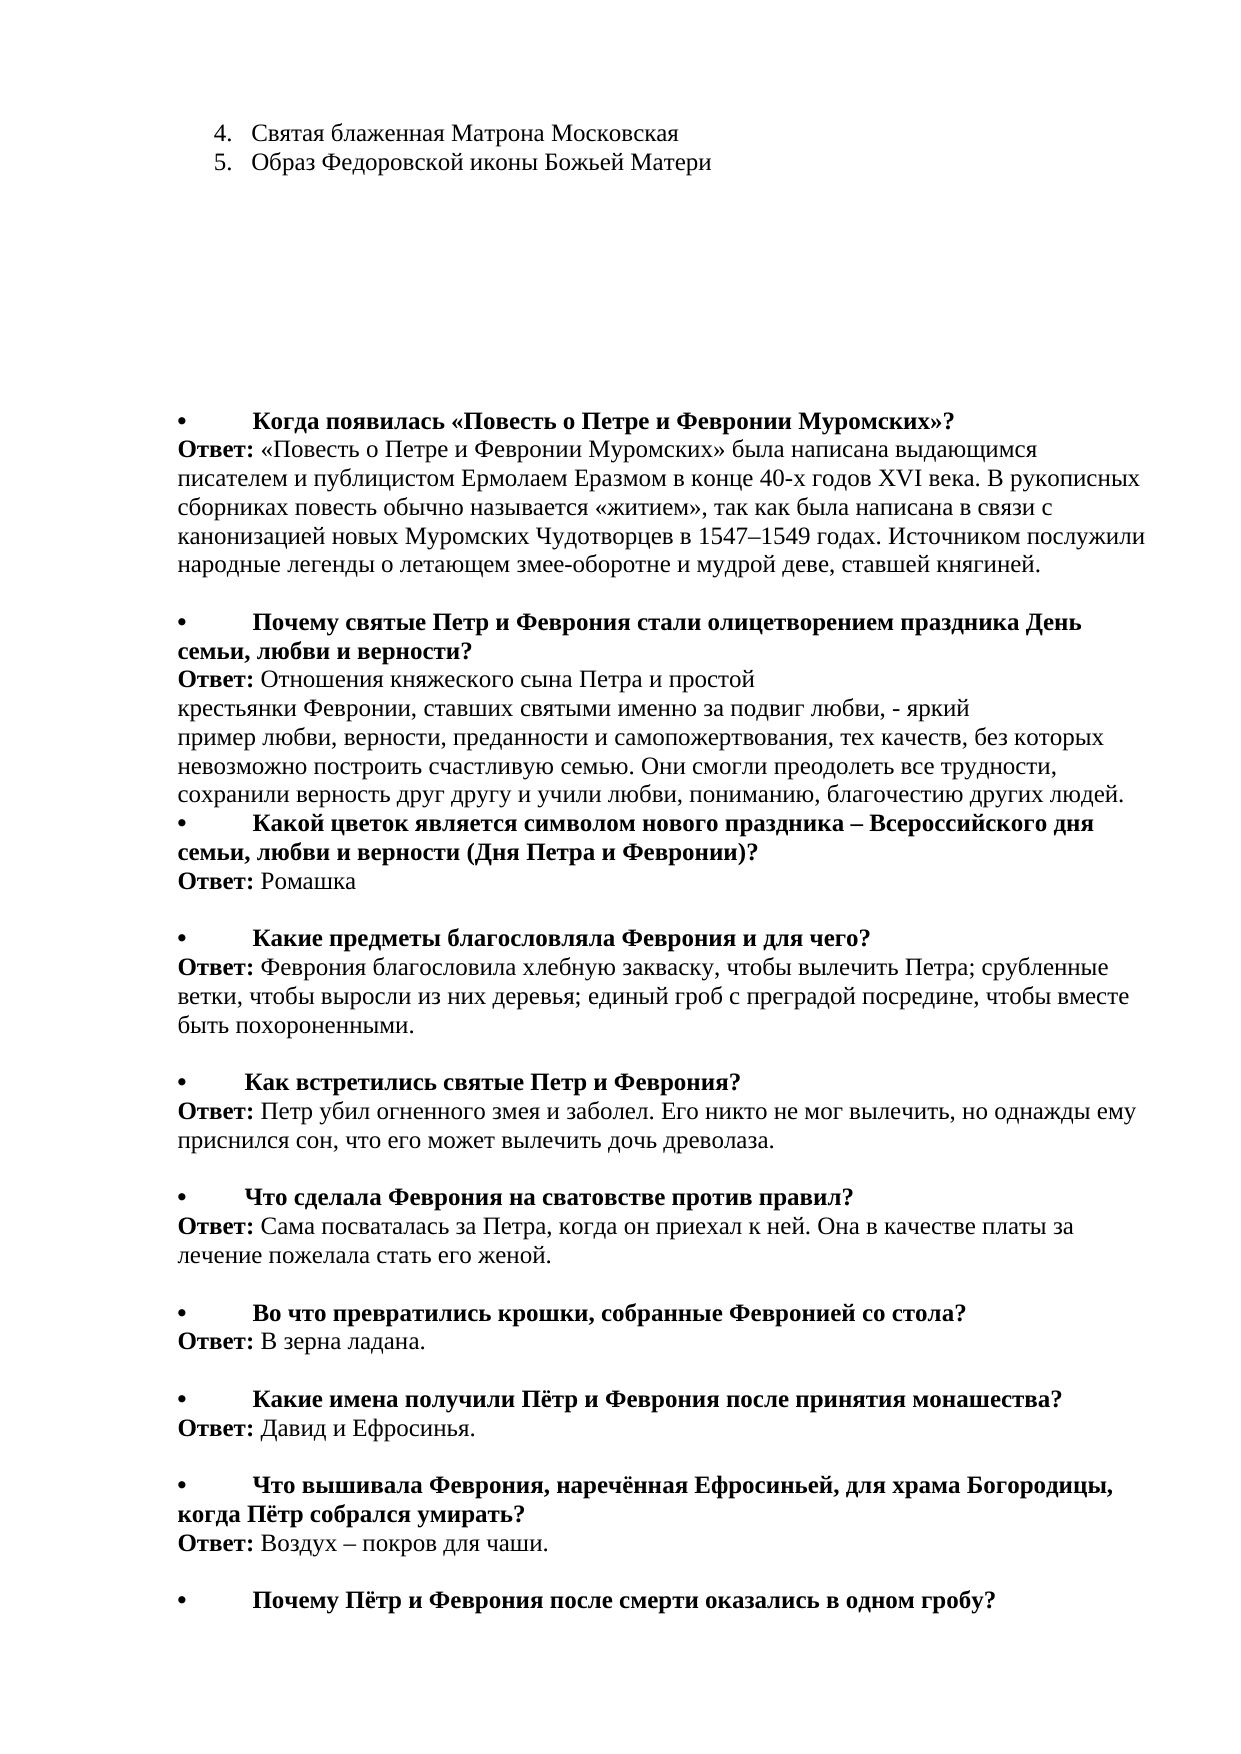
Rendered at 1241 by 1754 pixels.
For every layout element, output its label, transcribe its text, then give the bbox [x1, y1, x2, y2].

text Ответ: Отношения княжеского сына Петра и простой крестьянки Февронии, ставших святыми именно за подвиг любви, - яркий пример любви, верности, преданности и самопожертвования, тех качеств, без которых невозможно построить счастливую семью. Они смогли преодолеть все трудности, сохранили верность друг другу и учили любви, пониманию, благочестию других людей. [177, 664, 1152, 808]
text Ответ: Давид и Ефросинья. [177, 1413, 1152, 1441]
list Образ Федоровской иконы Божьей Матери [213, 147, 1152, 176]
list Какие предметы благословляла Феврония и для чего? [177, 923, 1152, 952]
text Ответ: Феврония благословила хлебную закваску, чтобы вылечить Петра; срубленные ветки, чтобы выросли из них деревья; единый гроб с преградой посредине, чтобы вместе быть похороненными. [177, 952, 1152, 1038]
text Ответ: В зерна ладана. [177, 1326, 1152, 1355]
list Почему святые Петр и Феврония стали олицетворением праздника День семьи, любви и верности? [177, 607, 1152, 664]
text Ответ: Воздух – покров для чаши. [177, 1528, 1152, 1557]
list Что сделала Феврония на сватовстве против правил? [177, 1182, 1152, 1211]
list Почему Пётр и Феврония после смерти оказались в одном гробу? [177, 1585, 1152, 1614]
list Как встретились святые Петр и Феврония? [177, 1067, 1152, 1096]
list Во что превратились крошки, собранные Февронией со стола? [177, 1297, 1152, 1326]
list Какой цветок является символом нового праздника – Всероссийского дня семьи, любви и верности (Дня Петра и Февронии)? [177, 808, 1152, 866]
text Ответ: Сама посваталась за Петра, когда он приехал к ней. Она в качестве платы за лечение пожелала стать его женой. [177, 1211, 1152, 1269]
text Ответ: Петр убил огненного змея и заболел. Его никто не мог вылечить, но однажды ему приснился сон, что его может вылечить дочь древолаза. [177, 1096, 1152, 1154]
list Святая блаженная Матрона Московская [213, 118, 1152, 147]
list Что вышивала Феврония, наречённая Ефросиньей, для храма Богородицы, когда Пётр собрался умирать? [177, 1470, 1152, 1528]
list Какие имена получили Пётр и Феврония после принятия монашества? [177, 1384, 1152, 1413]
text Ответ: Ромашка [177, 866, 1152, 895]
list Когда появилась «Повесть о Петре и Февронии Муромских»? [177, 406, 1152, 434]
text Ответ: «Повесть о Петре и Февронии Муромских» была написана выдающимся писателем и публицистом Ермолаем Еразмом в конце 40-х годов XVI века. В рукописных сборниках повесть обычно называется «житием», так как была написана в связи с канонизацией новых Муромских Чудотворцев в 1547–1549 годах. Источником послужили народные легенды о летающем змее-оборотне и мудрой деве, ставшей княгиней. [177, 434, 1152, 578]
